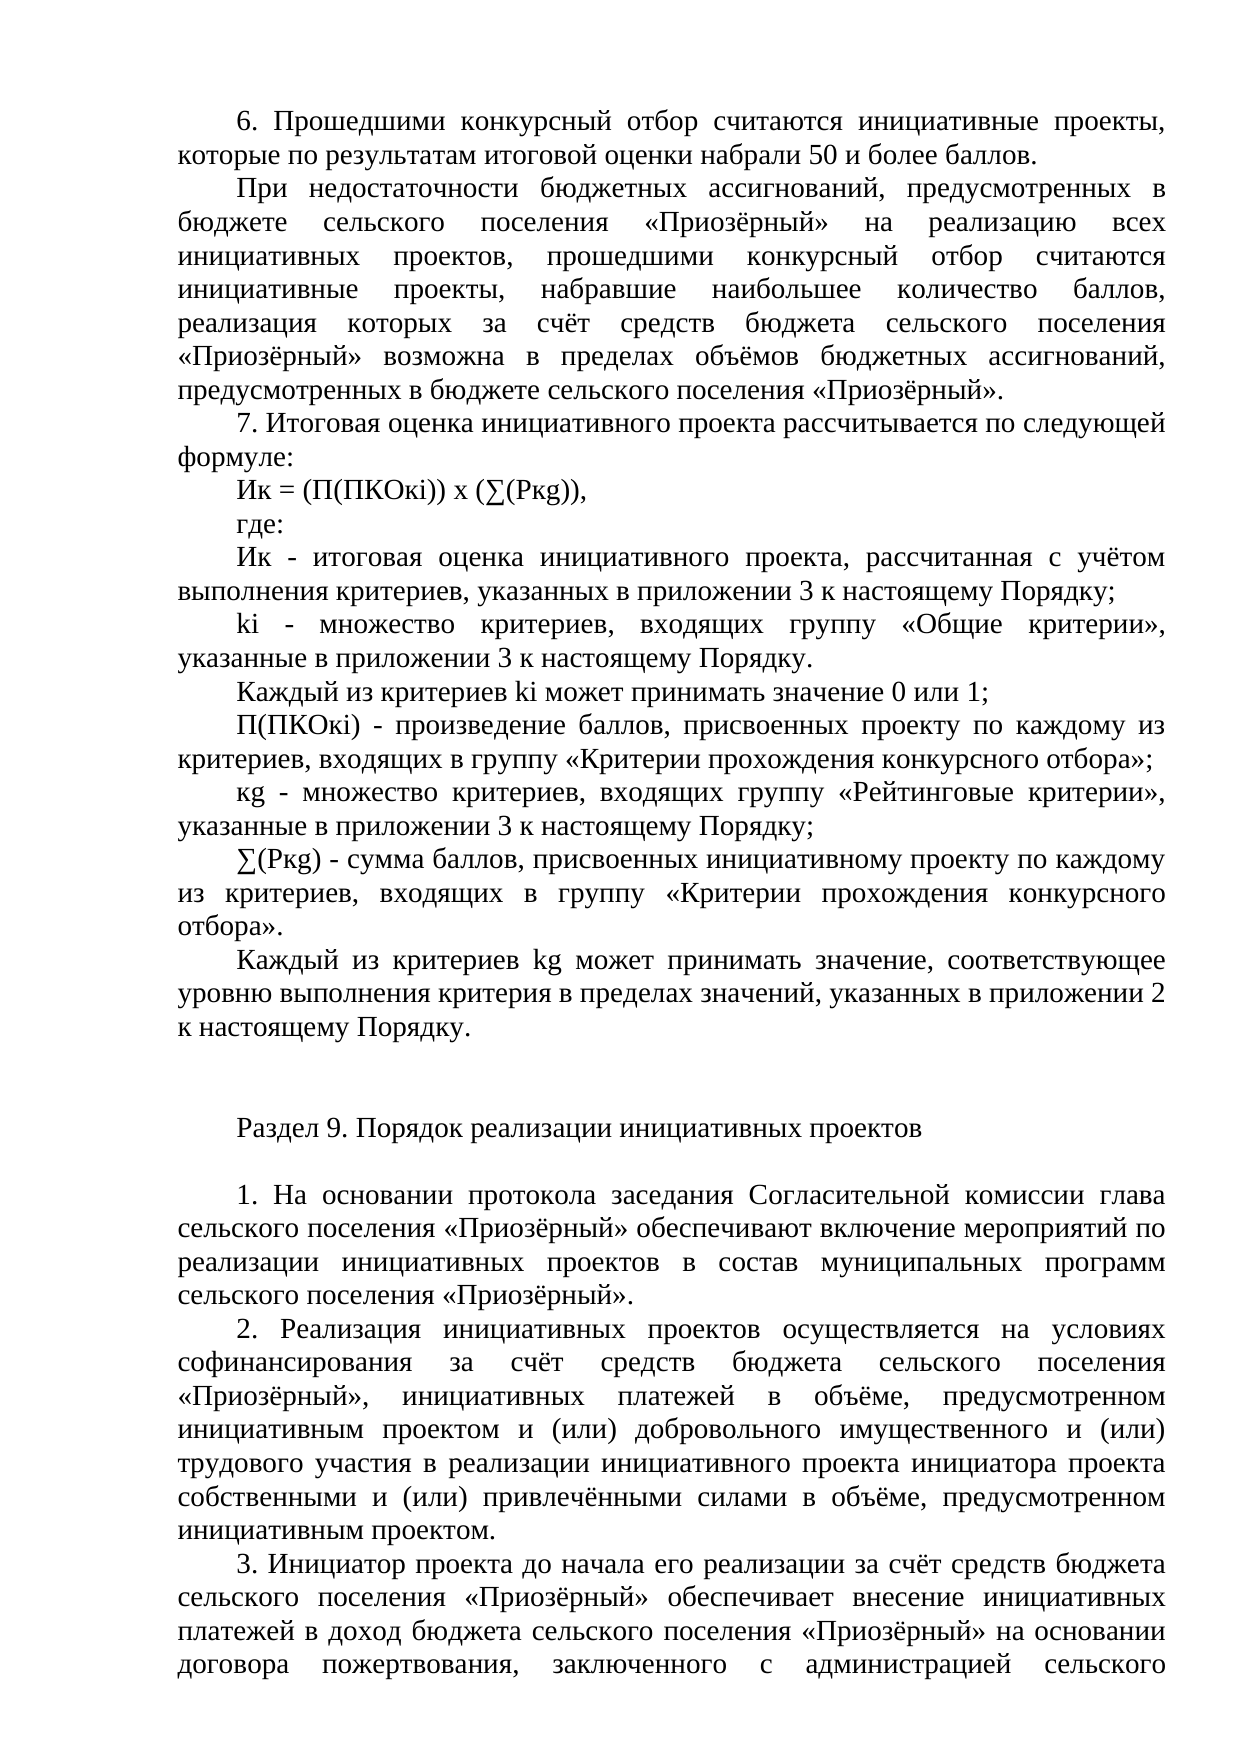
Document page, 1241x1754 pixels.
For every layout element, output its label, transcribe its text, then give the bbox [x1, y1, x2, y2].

text ∑(Ркg) - сумма баллов, присвоенных инициативному проекту по каждому из критериев, входящих в группу «Критерии прохождения конкурсного отбора». [177, 841, 1167, 942]
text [177, 1546, 1167, 1680]
text Ик - итоговая оценка инициативного проекта, рассчитанная с учётом выполнения критериев, указанных в приложении 3 к настоящему Порядку; [177, 539, 1167, 607]
text где: [177, 506, 1167, 539]
text Ик = (П(ПКОкi)) х (∑(Ркg)), [177, 472, 1167, 506]
text Раздел 9. Порядок реализации инициативных проектов [177, 1110, 1167, 1143]
text Каждый из критериев kg может принимать значение, соответствующее уровню выполнения критерия в пределах значений, указанных в приложении 2 к настоящему Порядку. [177, 942, 1167, 1043]
text Каждый из критериев ki может принимать значение 0 или 1; [177, 674, 1167, 707]
text При недостаточности бюджетных ассигнований, предусмотренных в бюджете сельского поселения «Приозёрный» на реализацию всех инициативных проектов, прошедшими конкурсный отбор считаются инициативные проекты, набравшие наибольшее количество баллов, реализация которых за счёт средств бюджета сельского поселения «Приозёрный» возможна в пределах объёмов бюджетных ассигнований, предусмотренных в бюджете сельского поселения «Приозёрный». [177, 171, 1167, 405]
text 2. Реализация инициативных проектов осуществляется на условиях софинансирования за счёт средств бюджета сельского поселения «Приозёрный», инициативных платежей в объёме, предусмотренном инициативным проектом и (или) добровольного имущественного и (или) трудового участия в реализации инициативного проекта инициатора проекта собственными и (или) привлечёнными силами в объёме, предусмотренном инициативным проектом. [177, 1311, 1167, 1546]
text П(ПКОкi) - произведение баллов, присвоенных проекту по каждому из критериев, входящих в группу «Критерии прохождения конкурсного отбора»; [177, 707, 1167, 774]
text кg - множество критериев, входящих группу «Рейтинговые критерии», указанные в приложении 3 к настоящему Порядку; [177, 774, 1167, 841]
text 1. На основании протокола заседания Согласительной комиссии глава сельского поселения «Приозёрный» обеспечивают включение мероприятий по реализации инициативных проектов в состав муниципальных программ сельского поселения «Приозёрный». [177, 1177, 1167, 1311]
text ki - множество критериев, входящих группу «Общие критерии», указанные в приложении 3 к настоящему Порядку. [177, 607, 1167, 674]
text 6. Прошедшими конкурсный отбор считаются инициативные проекты, которые по результатам итоговой оценки набрали 50 и более баллов. [177, 103, 1167, 171]
text 7. Итоговая оценка инициативного проекта рассчитывается по следующей формуле: [177, 405, 1167, 472]
